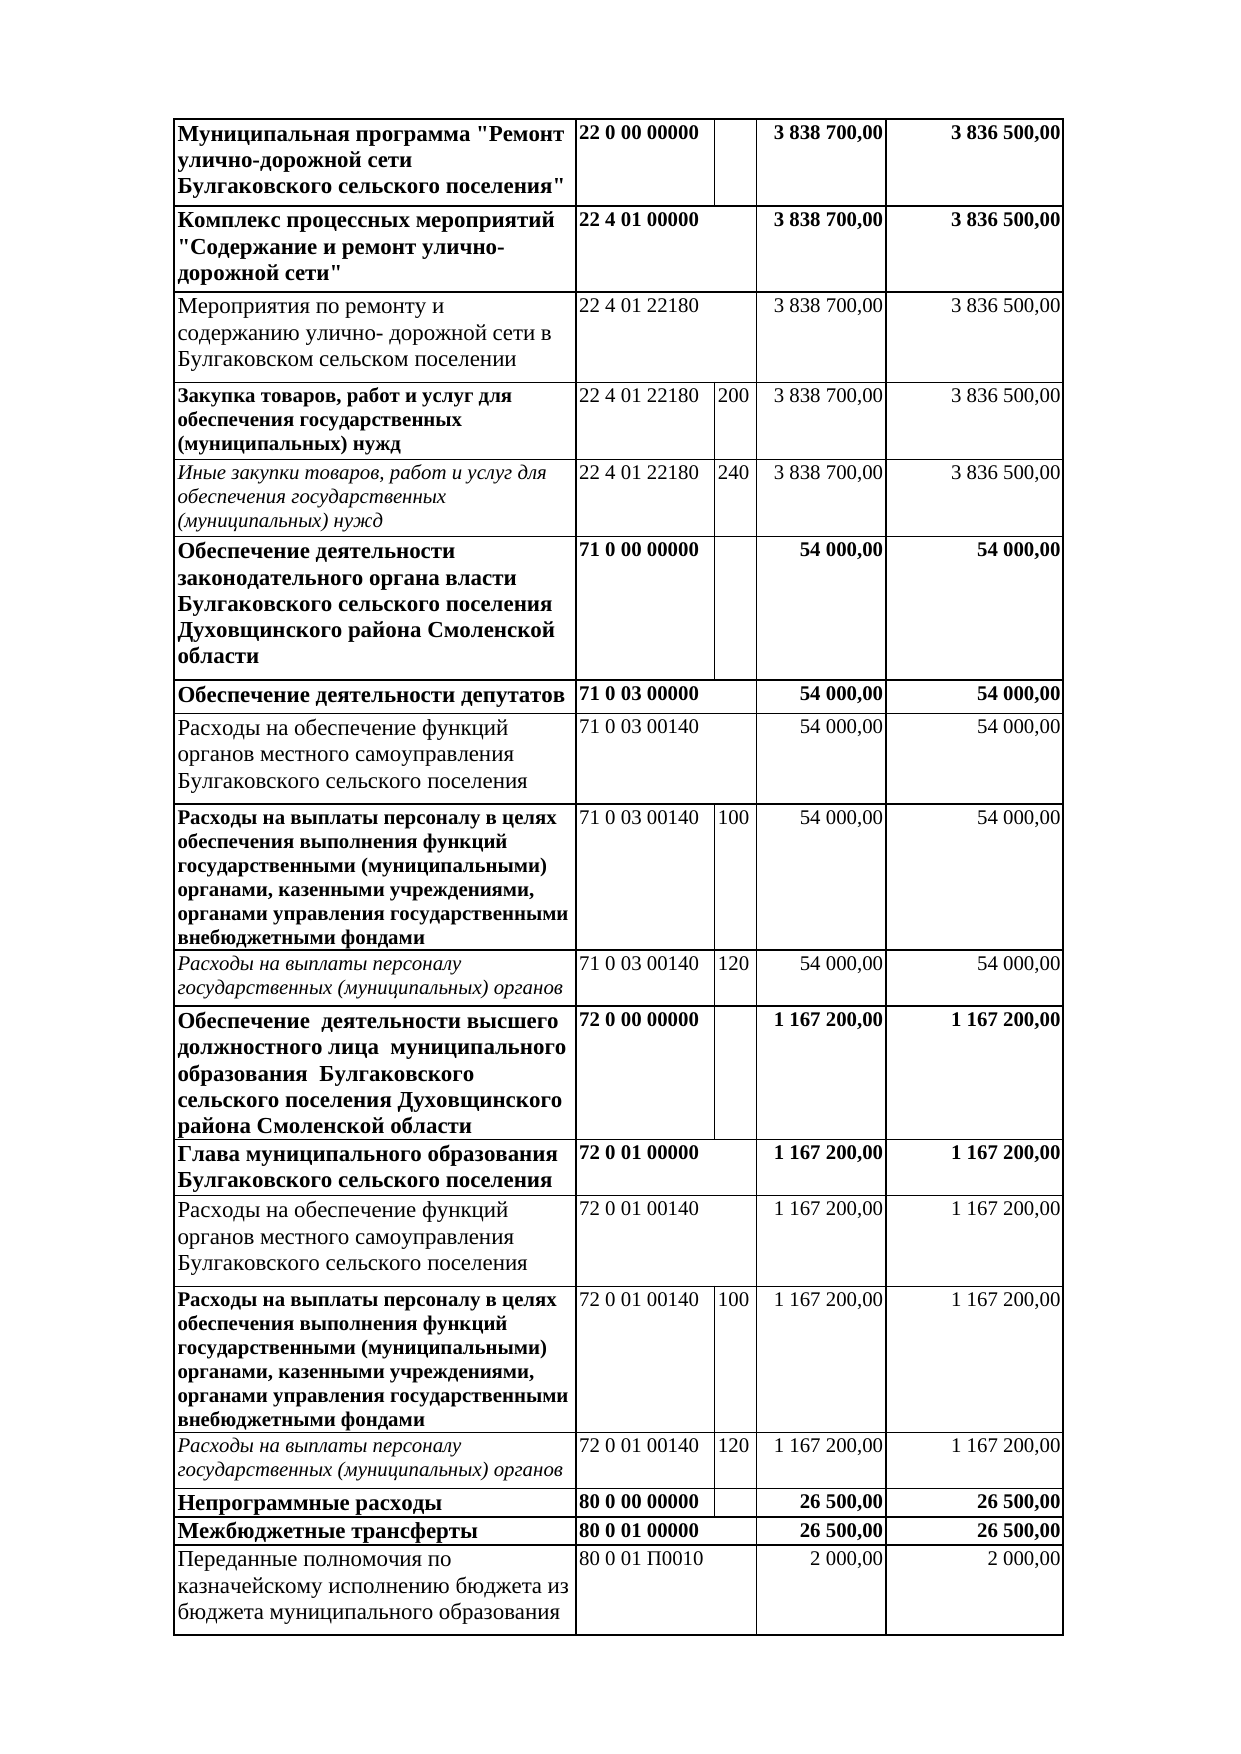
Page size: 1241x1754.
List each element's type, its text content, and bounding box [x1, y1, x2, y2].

table_cell 1 167 200,00 [887, 1196, 1062, 1286]
table_cell 22 4 01 22180 [577, 383, 714, 459]
table_cell 72 0 01 00000 [577, 1140, 756, 1195]
table_cell 1 167 200,00 [757, 1007, 885, 1139]
table_cell 3 838 700,00 [757, 207, 885, 291]
table_cell Комплекс процессных мероприятий "Содержание и ремонт улично- дорожной сети" [175, 207, 575, 291]
table_cell 71 0 03 00140 [577, 714, 756, 803]
table_cell Обеспечение деятельности законодательного органа власти Булгаковского сельского поселения Духовщинского района Смоленской области [175, 537, 575, 679]
table_cell Обеспечение деятельности депутатов [175, 681, 575, 712]
table_cell 1 167 200,00 [887, 1007, 1062, 1139]
table_cell 1 167 200,00 [887, 1140, 1062, 1195]
table_cell 54 000,00 [757, 537, 885, 679]
table_cell Межбюджетные трансферты [175, 1518, 575, 1544]
table_cell 54 000,00 [887, 537, 1062, 679]
table_cell 240 [715, 460, 756, 536]
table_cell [175, 1546, 575, 1634]
table_cell 54 000,00 [887, 681, 1062, 712]
table_cell Мероприятия по ремонту и содержанию улично- дорожной сети в Булгаковском сельском поселении [175, 293, 575, 382]
table_cell 3 836 500,00 [887, 207, 1062, 291]
table_cell 1 167 200,00 [757, 1140, 885, 1195]
table_cell 3 838 700,00 [757, 460, 885, 536]
table_cell 71 0 03 00000 [577, 681, 756, 712]
table_cell 80 0 01 П0010 [577, 1546, 756, 1634]
table_cell 3 838 700,00 [757, 120, 885, 205]
table_cell 3 838 700,00 [757, 383, 885, 459]
table_cell [715, 1007, 756, 1139]
table_cell [715, 120, 756, 205]
table_cell Расходы на обеспечение функций органов местного самоуправления Булгаковского сельского поселения [175, 1196, 575, 1286]
table_cell 72 0 01 00140 [577, 1196, 756, 1286]
table_cell 54 000,00 [887, 951, 1062, 1005]
table_cell 3 836 500,00 [887, 120, 1062, 205]
table_cell [715, 1489, 756, 1516]
table_cell 2 000,00 [887, 1546, 1062, 1634]
table_cell 120 [715, 1433, 756, 1487]
table_cell Глава муниципального образования Булгаковского сельского поселения [175, 1140, 575, 1195]
table_cell 200 [715, 383, 756, 459]
table_cell Муниципальная программа "Ремонт улично-дорожной сети Булгаковского сельского поселения" [175, 120, 575, 205]
table_cell 3 836 500,00 [887, 460, 1062, 536]
table_cell 54 000,00 [757, 714, 885, 803]
table_cell 3 836 500,00 [887, 293, 1062, 382]
table_cell 54 000,00 [757, 951, 885, 1005]
table_cell 26 500,00 [757, 1489, 885, 1516]
table_cell 26 500,00 [757, 1518, 885, 1544]
table_cell 100 [715, 805, 756, 949]
table_cell Закупка товаров, работ и услуг для обеспечения государственных (муниципальных) нужд [175, 383, 575, 459]
table_cell 2 000,00 [757, 1546, 885, 1634]
table_cell 22 4 01 22180 [577, 460, 714, 536]
table_cell 26 500,00 [887, 1518, 1062, 1544]
table_cell [715, 537, 756, 679]
table_cell 22 0 00 00000 [577, 120, 714, 205]
table_cell 3 838 700,00 [757, 293, 885, 382]
table_cell 72 0 00 00000 [577, 1007, 714, 1139]
table_cell Обеспечение деятельности высшего должностного лица муниципального образования Булгаковского сельского поселения Духовщинского района Смоленской области [175, 1007, 575, 1139]
table_cell 71 0 00 00000 [577, 537, 714, 679]
table_cell 3 836 500,00 [887, 383, 1062, 459]
table_cell Расходы на выплаты персоналу в целях обеспечения выполнения функций государственными (муниципальными) органами, казенными учреждениями, органами управления государственными внебюджетными фондами [175, 805, 575, 949]
table_cell 26 500,00 [887, 1489, 1062, 1516]
table_cell Расходы на обеспечение функций органов местного самоуправления Булгаковского сельского поселения [175, 714, 575, 803]
table_cell 54 000,00 [757, 805, 885, 949]
table_cell 72 0 01 00140 [577, 1287, 714, 1431]
table_cell 1 167 200,00 [757, 1287, 885, 1431]
table_cell 54 000,00 [757, 681, 885, 712]
table_cell 80 0 01 00000 [577, 1518, 756, 1544]
table_cell 1 167 200,00 [757, 1196, 885, 1286]
table_cell 22 4 01 22180 [577, 293, 756, 382]
table_cell 54 000,00 [887, 805, 1062, 949]
table_cell Расходы на выплаты персоналу государственных (муниципальных) органов [175, 951, 575, 1005]
table_cell 71 0 03 00140 [577, 805, 714, 949]
table_cell 1 167 200,00 [887, 1433, 1062, 1487]
table_cell Иные закупки товаров, работ и услуг для обеспечения государственных (муниципальных) нужд [175, 460, 575, 536]
table_cell 71 0 03 00140 [577, 951, 714, 1005]
table_cell 1 167 200,00 [887, 1287, 1062, 1431]
table_cell 1 167 200,00 [757, 1433, 885, 1487]
table_cell Расходы на выплаты персоналу в целях обеспечения выполнения функций государственными (муниципальными) органами, казенными учреждениями, органами управления государственными внебюджетными фондами [175, 1287, 575, 1431]
table_cell 80 0 00 00000 [577, 1489, 714, 1516]
table_cell Непрограммные расходы [175, 1489, 575, 1516]
table_cell 120 [715, 951, 756, 1005]
table_cell 72 0 01 00140 [577, 1433, 714, 1487]
table_cell 54 000,00 [887, 714, 1062, 803]
table_cell 100 [715, 1287, 756, 1431]
table_cell Расходы на выплаты персоналу государственных (муниципальных) органов [175, 1433, 575, 1487]
table_cell 22 4 01 00000 [577, 207, 756, 291]
